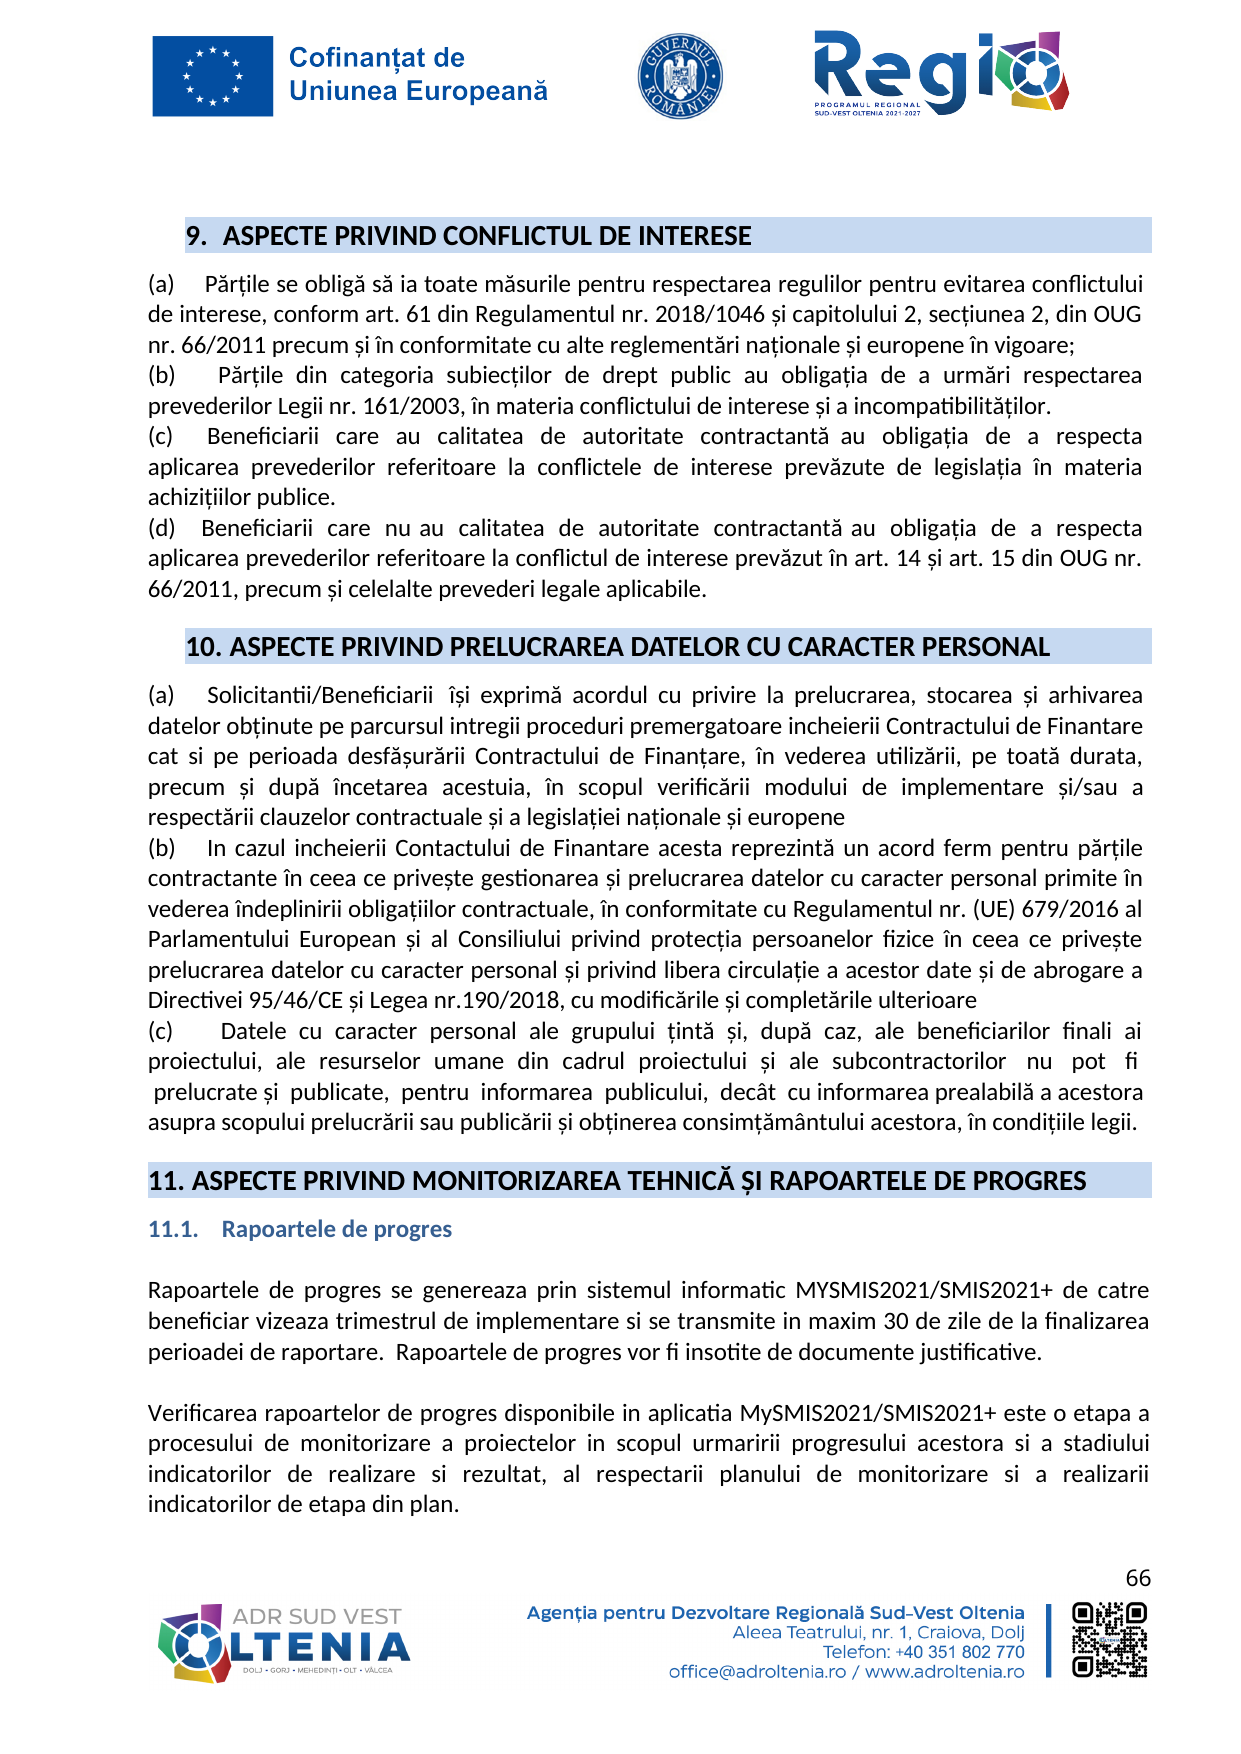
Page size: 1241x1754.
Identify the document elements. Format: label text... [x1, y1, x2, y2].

text (c) Beneficiarii care au calitatea de autoritate contractantă au obligația de a respecta aplicarea prevederilor referitoare la conflictele de interese prevăzute de legislația în materia achizițiilor publice. [148, 420, 1144, 512]
subtitle ASPECTE PRIVIND PRELUCRAREA DATELOR CU CARACTER PERSONAL [185, 628, 1152, 664]
text (a) Părțile se obligă să ia toate măsurile pentru respectarea regulilor pentru evitarea conflictului de interese, conform art. 61 din Regulamentul nr. 2018/1046 și capitolului 2, secțiunea 2, din OUG nr. 66/2011 precum și în conformitate cu alte reglementări naționale și europene în vigoare; [148, 268, 1144, 359]
text (b) Părțile din categoria subiecților de drept public au obligația de a urmări respectarea prevederilor Legii nr. 161/2003, în materia conflictului de interese și a incompatibilităților. [148, 359, 1144, 420]
picture [147, 31, 550, 120]
subtitle ASPECTE PRIVIND CONFLICTUL DE INTERESE [185, 217, 1152, 253]
text 11.1. Rapoartele de progres [148, 1213, 1152, 1243]
picture [148, 1593, 1152, 1691]
text (d) Beneficiarii care nu au calitatea de autoritate contractantă au obligația de a respecta aplicarea prevederilor referitoare la conflictul de interese prevăzut în art. 14 și art. 15 din OUG nr. 66/2011, precum și celelalte prevederi legale aplicabile. [148, 512, 1144, 603]
picture [812, 29, 1071, 119]
text Rapoartele de progres se genereaza prin sistemul informatic MYSMIS2021/SMIS2021+ de catre beneficiar vizeaza trimestrul de implementare si se transmite in maxim 30 de zile de la finalizarea perioadei de raportare. Rapoartele de progres vor fi insotite de documente justificative. [148, 1274, 1152, 1366]
text (c) Datele cu caracter personal ale grupului țintă și, după caz, ale beneficiarilor finali ai proiectului, ale resurselor umane din cadrul proiectului și ale subcontractorilor nu pot fi prelucrate și publicate, pentru informarea publicului, decât cu informarea prealabilă a acestora asupra scopului prelucrării sau publicării și obținerea consimțământului acestora, în condițiile legii. [148, 1015, 1144, 1137]
text Verificarea rapoartelor de progres disponibile in aplicatia MySMIS2021/SMIS2021+ este o etapa a procesului de monitorizare a proiectelor in scopul urmaririi progresului acestora si a stadiului indicatorilor de realizare si rezultat, al respectarii planului de monitorizare si a realizarii indicatorilor de etapa din plan. [148, 1397, 1152, 1519]
picture [633, 31, 728, 121]
text (b) In cazul incheierii Contactului de Finantare acesta reprezintă un acord ferm pentru părțile contractante în ceea ce privește gestionarea și prelucrarea datelor cu caracter personal primite în vederea îndeplinirii obligațiilor contractuale, în conformitate cu Regulamentul nr. (UE) 679/2016 al Parlamentului European și al Consiliului privind protecția persoanelor fizice în ceea ce privește prelucrarea datelor cu caracter personal și privind libera circulație a acestor date și de abrogare a Directivei 95/46/CE și Legea nr.190/2018, cu modificările și completările ulterioare [148, 832, 1144, 1015]
text (a) Solicitantii/Beneficiarii îşi exprimă acordul cu privire la prelucrarea, stocarea şi arhivarea datelor obținute pe parcursul intregii proceduri premergatoare incheierii Contractului de Finantare cat si pe perioada desfăşurării Contractului de Finanțare, în vederea utilizării, pe toată durata, precum şi după încetarea acestuia, în scopul verificării modului de implementare şi/sau a respectării clauzelor contractuale şi a legislației naționale şi europene [148, 679, 1144, 832]
subtitle 11. ASPECTE PRIVIND MONITORIZAREA TEHNICĂ ȘI RAPOARTELE DE PROGRES [148, 1162, 1152, 1198]
